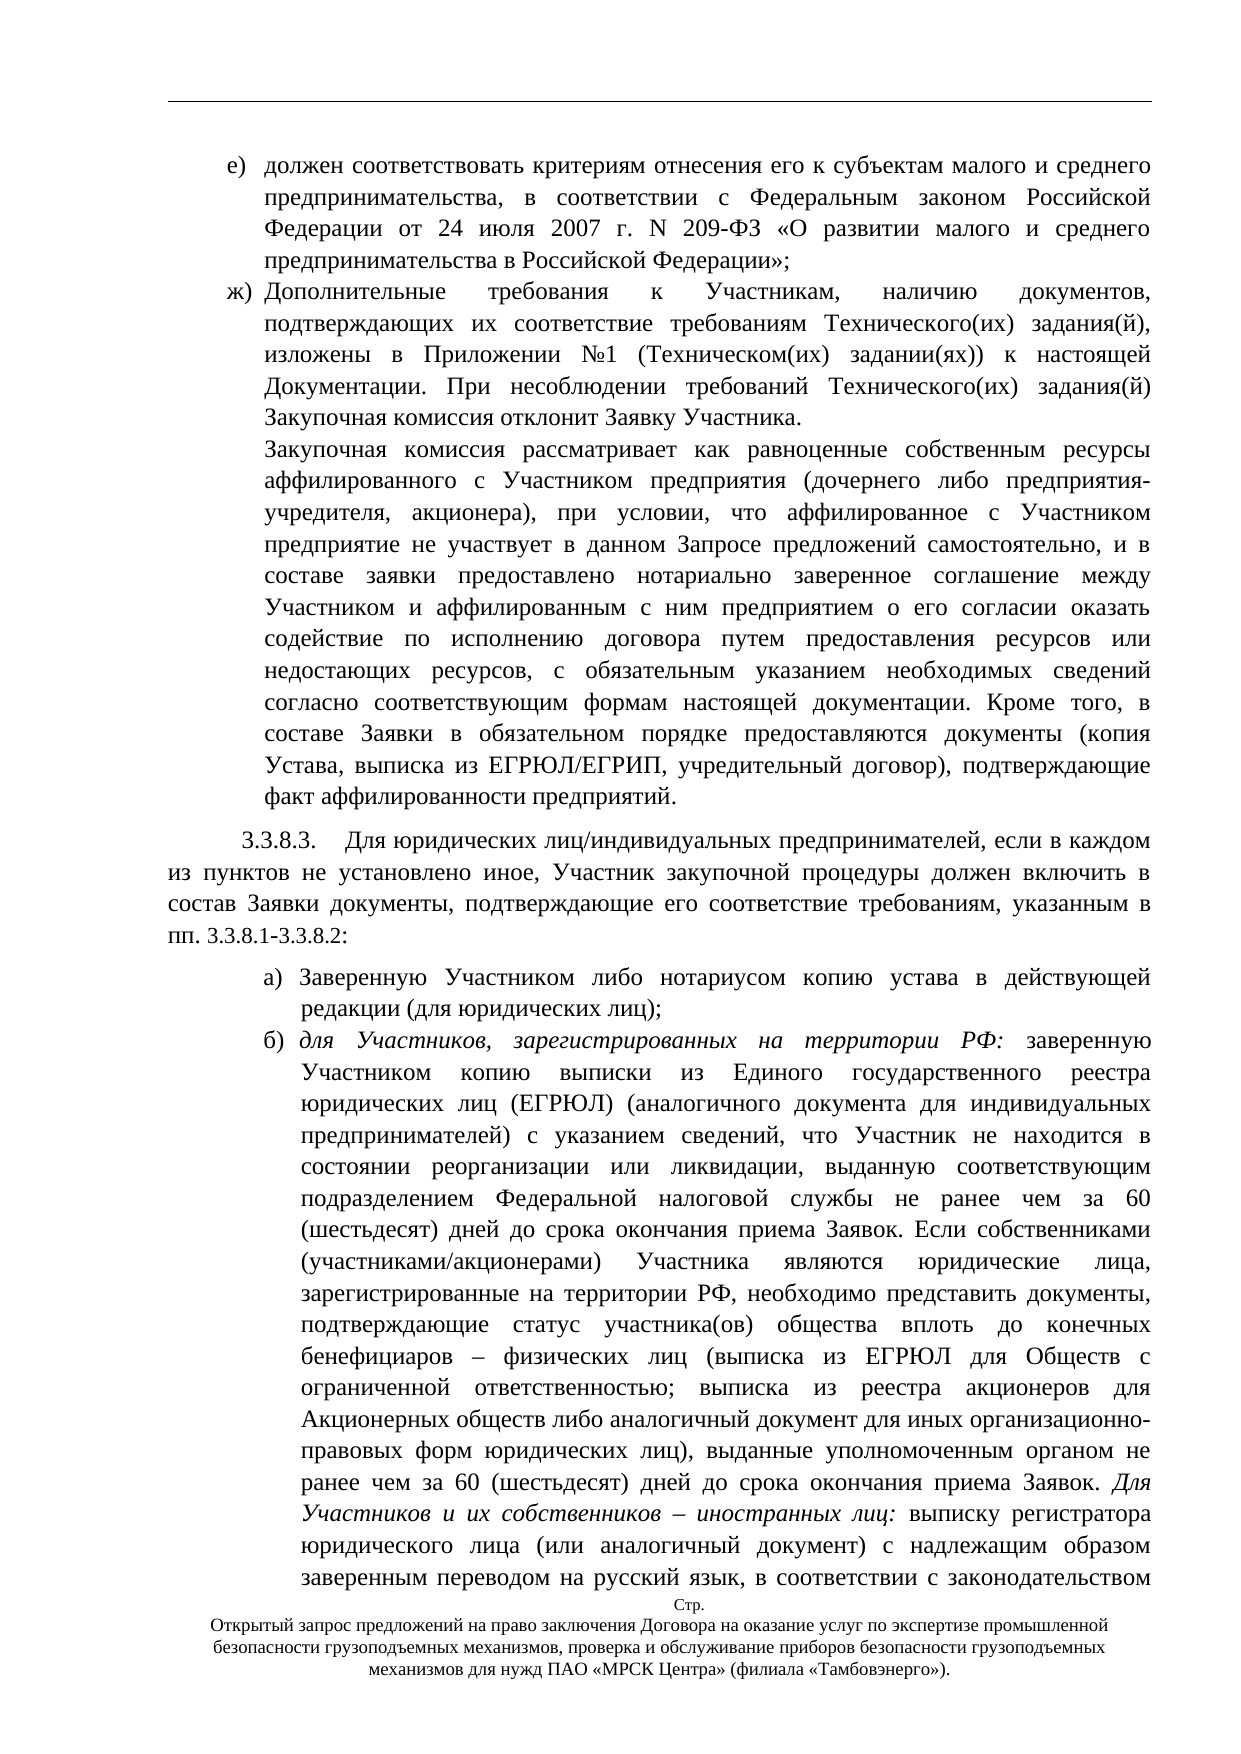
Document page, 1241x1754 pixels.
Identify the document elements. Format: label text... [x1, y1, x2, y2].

list Дополнительные требования к Участникам, наличию документов, подтверждающих их соответствие требованиям Технического(их) задания(й), изложены в Приложении №1 (Техническом(их) задании(ях)) к настоящей Документации. При несоблюдении требований Технического(их) задания(й) Закупочная комиссия отклонит Заявку Участника. [227, 276, 1152, 431]
list должен соответствовать критериям отнесения его к субъектам малого и среднего предпринимательства, в соответствии с Федеральным законом Российской Федерации от 24 июля 2007 г. N 209-ФЗ «О развитии малого и среднего предпринимательства в Российской Федерации»; [227, 150, 1152, 273]
list Заверенную Участником либо нотариусом копию устава в действующей редакции (для юридических лиц); [263, 962, 1152, 1022]
text Закупочная комиссия рассматривает как равноценные собственным ресурсы аффилированного с Участником предприятия (дочернего либо предприятия-учредителя, акционера), при условии, что аффилированное с Участником предприятие не участвует в данном Запросе предложений самостоятельно, и в составе заявки предоставлено нотариально заверенное соглашение между Участником и аффилированным с ним предприятием о его согласии оказать содействие по исполнению договора путем предоставления ресурсов или недостающих ресурсов, с обязательным указанием необходимых сведений согласно соответствующим формам настоящей документации. Кроме того, в составе Заявки в обязательном порядке предоставляются документы (копия Устава, выписка из ЕГРЮЛ/ЕГРИП, учредительный договор), подтверждающие факт аффилированности предприятий. [264, 434, 1152, 810]
list Для юридических лиц/индивидуальных предпринимателей, если в каждом из пунктов не установлено иное, Участник закупочной процедуры должен включить в состав Заявки документы, подтверждающие его соответствие требованиям, указанным в пп. 3.3.8.1-3.3.8.2: [168, 825, 1152, 949]
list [263, 1025, 1152, 1590]
